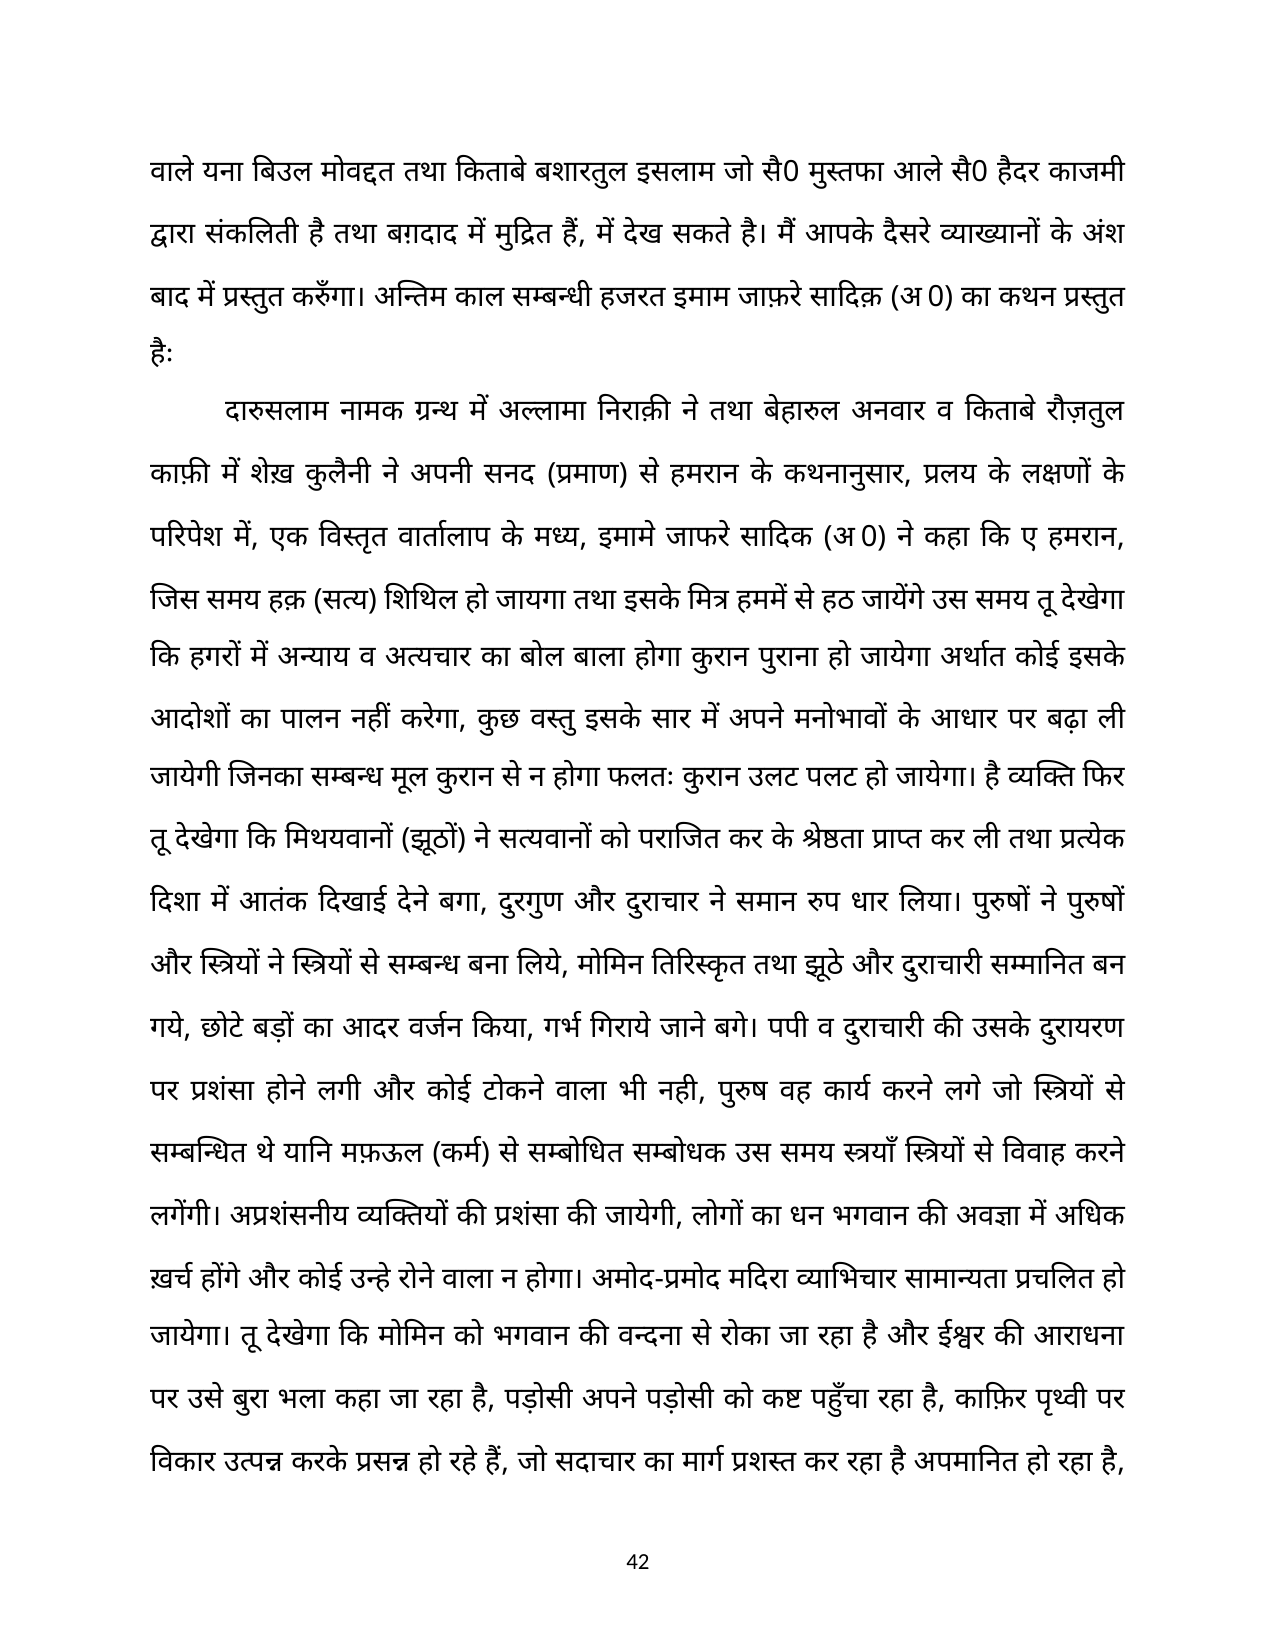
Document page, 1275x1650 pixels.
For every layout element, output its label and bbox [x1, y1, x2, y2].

text [150, 394, 1125, 1483]
text [150, 150, 1125, 376]
